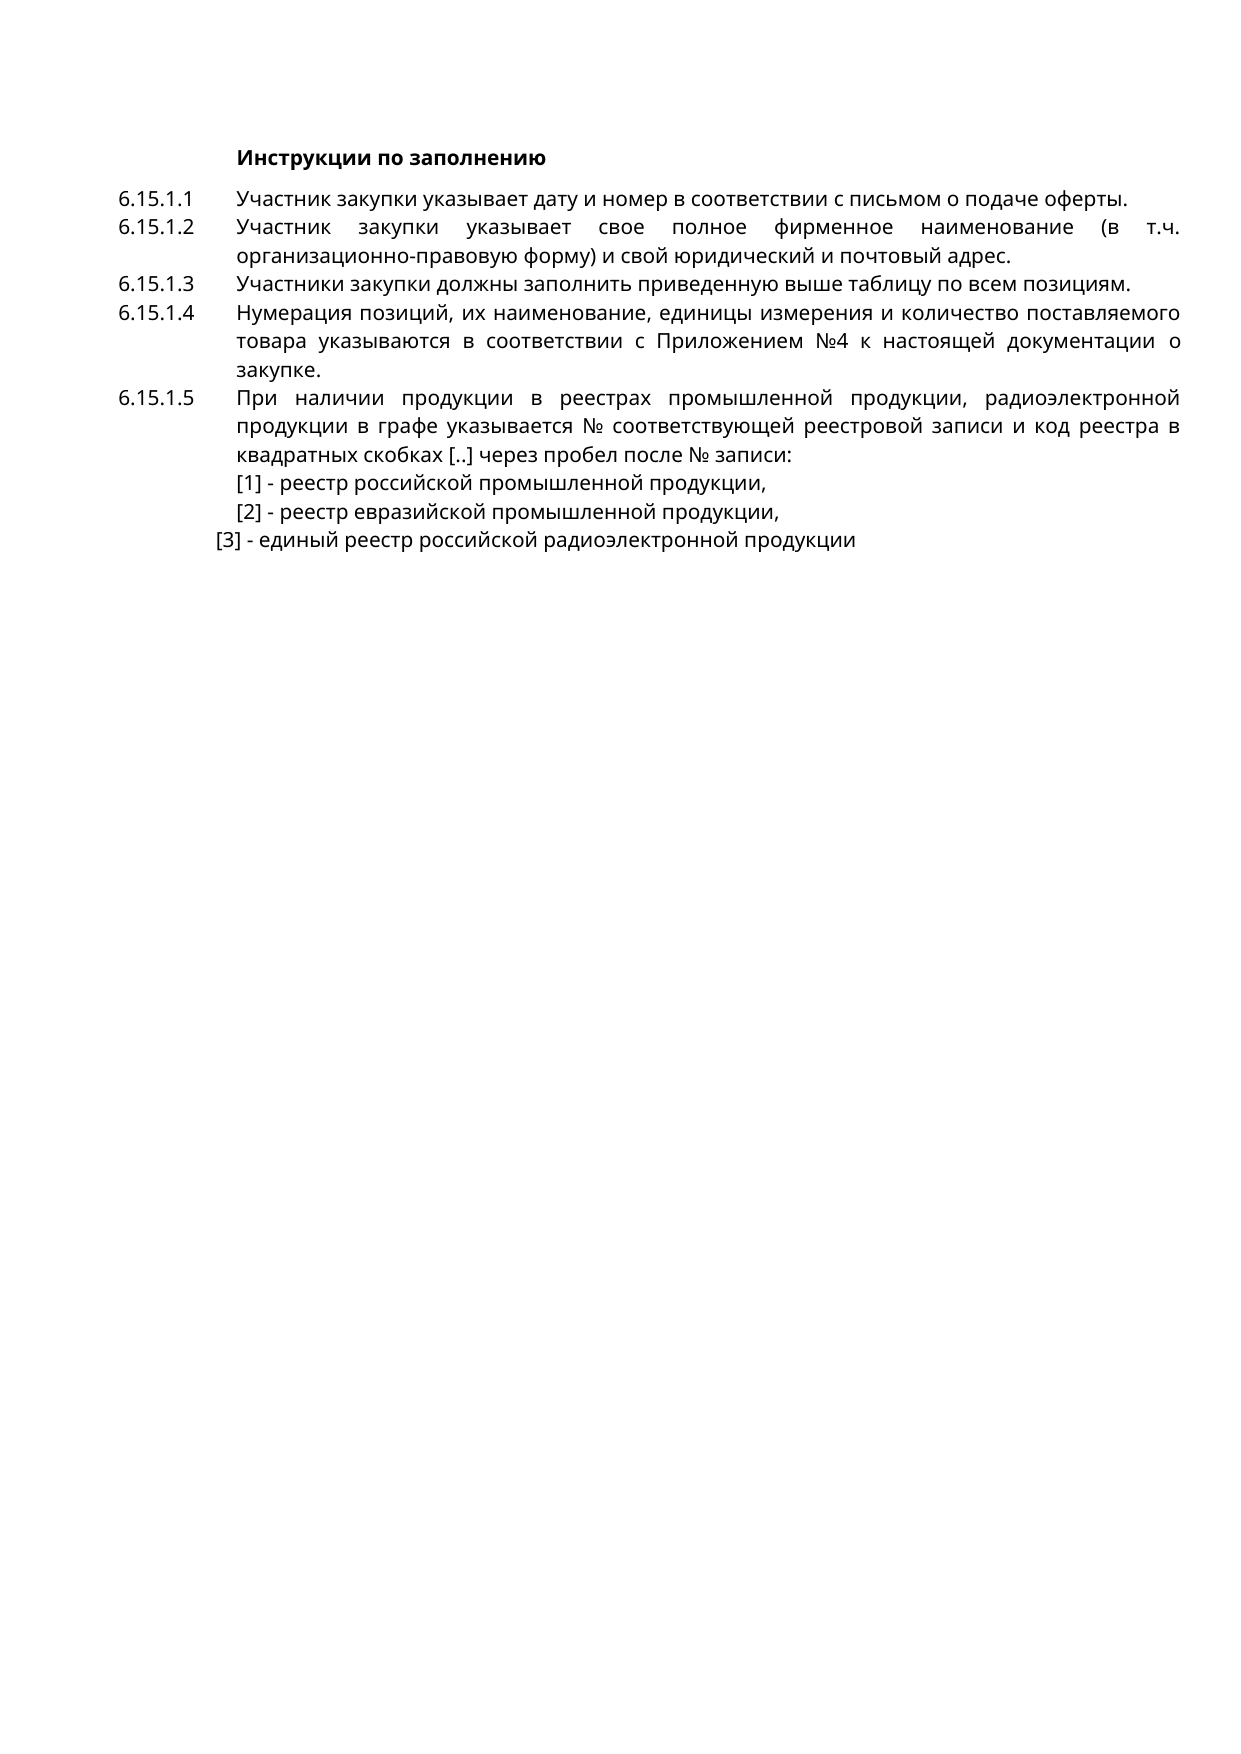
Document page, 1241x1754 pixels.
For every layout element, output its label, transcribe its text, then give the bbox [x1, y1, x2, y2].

list [2] - реестр евразийской промышленной продукции, [236, 497, 1181, 525]
list Участник закупки указывает свое полное фирменное наименование (в т.ч. организационно-правовую форму) и свой юридический и почтовый адрес. [118, 212, 1181, 269]
list Нумерация позиций, их наименование, единицы измерения и количество поставляемого товара указываются в соответствии с Приложением №4 к настоящей документации о закупке. [118, 298, 1181, 383]
list При наличии продукции в реестрах промышленной продукции, радиоэлектронной продукции в графе указывается № соответствующей реестровой записи и код реестра в квадратных скобках [..] через пробел после № записи: [118, 383, 1181, 468]
list [1] - реестр российской промышленной продукции, [236, 468, 1181, 497]
list Участник закупки указывает дату и номер в соответствии с письмом о подаче оферты. [118, 184, 1181, 212]
list Инструкции по заполнению [236, 143, 1181, 172]
list Участники закупки должны заполнить приведенную выше таблицу по всем позициям. [118, 269, 1181, 298]
text [3] - единый реестр российской радиоэлектронной продукции [118, 525, 1181, 554]
